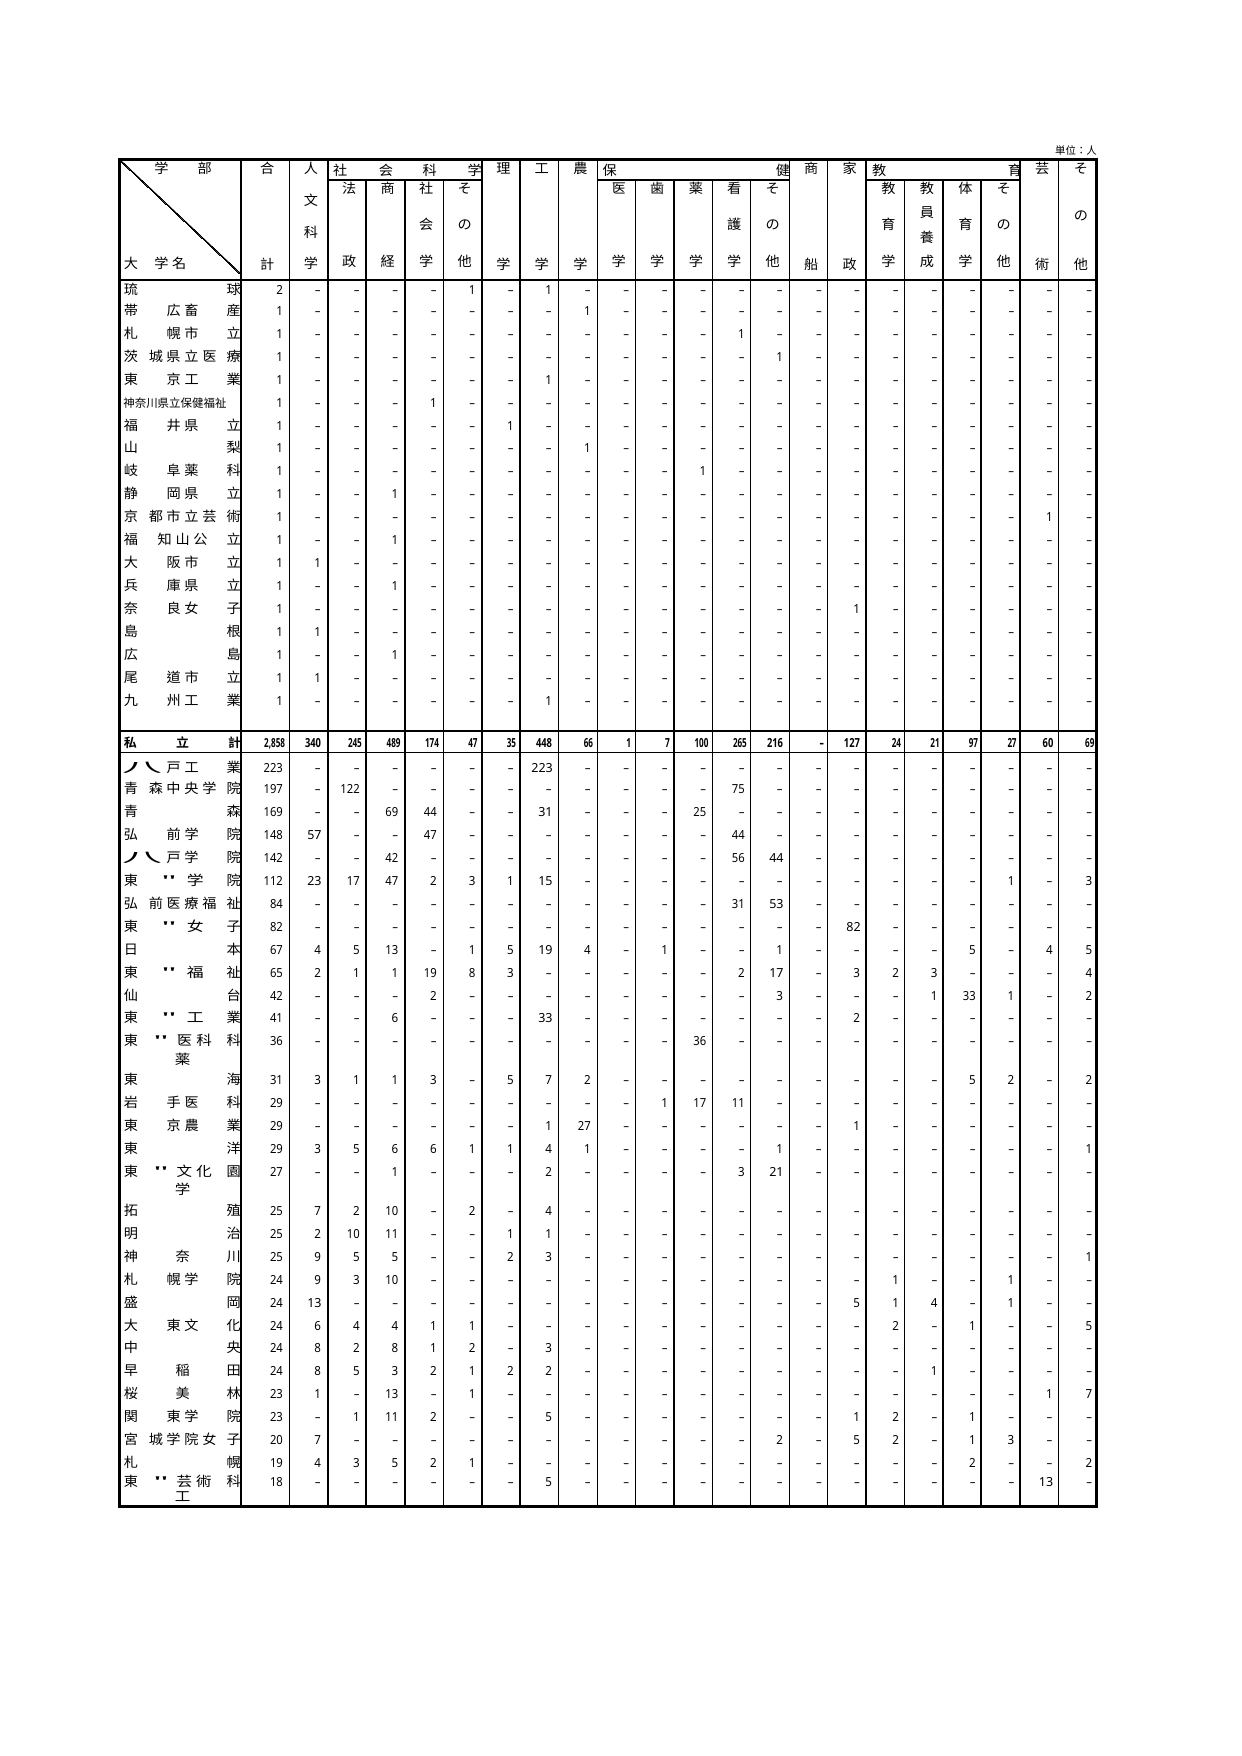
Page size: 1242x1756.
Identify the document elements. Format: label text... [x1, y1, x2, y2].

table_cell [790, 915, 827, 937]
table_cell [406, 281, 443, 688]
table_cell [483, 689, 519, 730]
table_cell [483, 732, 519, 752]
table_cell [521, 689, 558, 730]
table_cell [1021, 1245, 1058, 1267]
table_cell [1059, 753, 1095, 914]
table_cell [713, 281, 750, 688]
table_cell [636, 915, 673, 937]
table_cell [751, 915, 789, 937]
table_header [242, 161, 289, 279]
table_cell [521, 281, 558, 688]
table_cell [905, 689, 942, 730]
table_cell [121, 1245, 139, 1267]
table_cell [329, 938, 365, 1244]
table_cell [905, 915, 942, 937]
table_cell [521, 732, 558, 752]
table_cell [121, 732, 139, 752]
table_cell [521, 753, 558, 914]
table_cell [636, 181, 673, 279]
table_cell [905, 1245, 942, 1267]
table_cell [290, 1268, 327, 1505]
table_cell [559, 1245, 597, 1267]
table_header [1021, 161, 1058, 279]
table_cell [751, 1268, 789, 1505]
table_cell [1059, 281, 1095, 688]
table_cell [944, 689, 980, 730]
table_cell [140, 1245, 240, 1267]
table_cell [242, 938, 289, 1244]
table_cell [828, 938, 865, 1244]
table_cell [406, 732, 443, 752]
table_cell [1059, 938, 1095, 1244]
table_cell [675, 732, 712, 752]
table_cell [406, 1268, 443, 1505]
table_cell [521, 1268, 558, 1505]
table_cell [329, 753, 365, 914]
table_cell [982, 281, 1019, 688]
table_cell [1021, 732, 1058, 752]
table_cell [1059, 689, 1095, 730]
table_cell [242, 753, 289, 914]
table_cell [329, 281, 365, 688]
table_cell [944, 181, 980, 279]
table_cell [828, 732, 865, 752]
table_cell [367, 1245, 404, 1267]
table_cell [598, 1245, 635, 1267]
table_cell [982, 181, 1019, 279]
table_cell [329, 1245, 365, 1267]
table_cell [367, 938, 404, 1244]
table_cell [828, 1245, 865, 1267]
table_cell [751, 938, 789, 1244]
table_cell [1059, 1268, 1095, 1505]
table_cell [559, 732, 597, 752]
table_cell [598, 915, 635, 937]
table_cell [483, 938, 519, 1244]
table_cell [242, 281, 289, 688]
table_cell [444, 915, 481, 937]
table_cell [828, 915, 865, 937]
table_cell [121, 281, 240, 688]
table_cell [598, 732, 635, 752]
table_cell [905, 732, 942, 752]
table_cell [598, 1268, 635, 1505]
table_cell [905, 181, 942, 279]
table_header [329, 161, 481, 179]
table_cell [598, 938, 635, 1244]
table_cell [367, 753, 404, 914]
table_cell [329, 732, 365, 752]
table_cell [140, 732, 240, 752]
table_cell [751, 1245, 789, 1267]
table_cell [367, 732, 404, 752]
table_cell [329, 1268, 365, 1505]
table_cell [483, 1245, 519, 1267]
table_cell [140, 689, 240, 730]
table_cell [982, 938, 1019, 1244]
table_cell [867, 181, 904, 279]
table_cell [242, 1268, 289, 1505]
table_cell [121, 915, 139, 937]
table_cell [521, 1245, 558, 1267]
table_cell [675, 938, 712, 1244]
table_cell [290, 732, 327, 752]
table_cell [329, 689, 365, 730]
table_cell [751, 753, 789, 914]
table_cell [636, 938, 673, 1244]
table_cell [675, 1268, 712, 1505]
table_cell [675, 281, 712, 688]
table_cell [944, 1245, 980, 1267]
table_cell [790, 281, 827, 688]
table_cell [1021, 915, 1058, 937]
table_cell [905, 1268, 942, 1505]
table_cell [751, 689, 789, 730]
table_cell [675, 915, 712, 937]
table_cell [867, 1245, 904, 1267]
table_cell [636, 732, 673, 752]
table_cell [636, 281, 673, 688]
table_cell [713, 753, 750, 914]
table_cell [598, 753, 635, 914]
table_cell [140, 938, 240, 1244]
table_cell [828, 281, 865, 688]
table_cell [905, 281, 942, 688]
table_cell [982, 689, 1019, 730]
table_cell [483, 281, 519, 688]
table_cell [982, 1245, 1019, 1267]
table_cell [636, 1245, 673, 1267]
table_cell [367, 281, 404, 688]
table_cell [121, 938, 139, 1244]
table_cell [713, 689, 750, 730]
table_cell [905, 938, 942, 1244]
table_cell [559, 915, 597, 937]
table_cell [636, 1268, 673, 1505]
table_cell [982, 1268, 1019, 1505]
text 単位：人 [77, 143, 1096, 158]
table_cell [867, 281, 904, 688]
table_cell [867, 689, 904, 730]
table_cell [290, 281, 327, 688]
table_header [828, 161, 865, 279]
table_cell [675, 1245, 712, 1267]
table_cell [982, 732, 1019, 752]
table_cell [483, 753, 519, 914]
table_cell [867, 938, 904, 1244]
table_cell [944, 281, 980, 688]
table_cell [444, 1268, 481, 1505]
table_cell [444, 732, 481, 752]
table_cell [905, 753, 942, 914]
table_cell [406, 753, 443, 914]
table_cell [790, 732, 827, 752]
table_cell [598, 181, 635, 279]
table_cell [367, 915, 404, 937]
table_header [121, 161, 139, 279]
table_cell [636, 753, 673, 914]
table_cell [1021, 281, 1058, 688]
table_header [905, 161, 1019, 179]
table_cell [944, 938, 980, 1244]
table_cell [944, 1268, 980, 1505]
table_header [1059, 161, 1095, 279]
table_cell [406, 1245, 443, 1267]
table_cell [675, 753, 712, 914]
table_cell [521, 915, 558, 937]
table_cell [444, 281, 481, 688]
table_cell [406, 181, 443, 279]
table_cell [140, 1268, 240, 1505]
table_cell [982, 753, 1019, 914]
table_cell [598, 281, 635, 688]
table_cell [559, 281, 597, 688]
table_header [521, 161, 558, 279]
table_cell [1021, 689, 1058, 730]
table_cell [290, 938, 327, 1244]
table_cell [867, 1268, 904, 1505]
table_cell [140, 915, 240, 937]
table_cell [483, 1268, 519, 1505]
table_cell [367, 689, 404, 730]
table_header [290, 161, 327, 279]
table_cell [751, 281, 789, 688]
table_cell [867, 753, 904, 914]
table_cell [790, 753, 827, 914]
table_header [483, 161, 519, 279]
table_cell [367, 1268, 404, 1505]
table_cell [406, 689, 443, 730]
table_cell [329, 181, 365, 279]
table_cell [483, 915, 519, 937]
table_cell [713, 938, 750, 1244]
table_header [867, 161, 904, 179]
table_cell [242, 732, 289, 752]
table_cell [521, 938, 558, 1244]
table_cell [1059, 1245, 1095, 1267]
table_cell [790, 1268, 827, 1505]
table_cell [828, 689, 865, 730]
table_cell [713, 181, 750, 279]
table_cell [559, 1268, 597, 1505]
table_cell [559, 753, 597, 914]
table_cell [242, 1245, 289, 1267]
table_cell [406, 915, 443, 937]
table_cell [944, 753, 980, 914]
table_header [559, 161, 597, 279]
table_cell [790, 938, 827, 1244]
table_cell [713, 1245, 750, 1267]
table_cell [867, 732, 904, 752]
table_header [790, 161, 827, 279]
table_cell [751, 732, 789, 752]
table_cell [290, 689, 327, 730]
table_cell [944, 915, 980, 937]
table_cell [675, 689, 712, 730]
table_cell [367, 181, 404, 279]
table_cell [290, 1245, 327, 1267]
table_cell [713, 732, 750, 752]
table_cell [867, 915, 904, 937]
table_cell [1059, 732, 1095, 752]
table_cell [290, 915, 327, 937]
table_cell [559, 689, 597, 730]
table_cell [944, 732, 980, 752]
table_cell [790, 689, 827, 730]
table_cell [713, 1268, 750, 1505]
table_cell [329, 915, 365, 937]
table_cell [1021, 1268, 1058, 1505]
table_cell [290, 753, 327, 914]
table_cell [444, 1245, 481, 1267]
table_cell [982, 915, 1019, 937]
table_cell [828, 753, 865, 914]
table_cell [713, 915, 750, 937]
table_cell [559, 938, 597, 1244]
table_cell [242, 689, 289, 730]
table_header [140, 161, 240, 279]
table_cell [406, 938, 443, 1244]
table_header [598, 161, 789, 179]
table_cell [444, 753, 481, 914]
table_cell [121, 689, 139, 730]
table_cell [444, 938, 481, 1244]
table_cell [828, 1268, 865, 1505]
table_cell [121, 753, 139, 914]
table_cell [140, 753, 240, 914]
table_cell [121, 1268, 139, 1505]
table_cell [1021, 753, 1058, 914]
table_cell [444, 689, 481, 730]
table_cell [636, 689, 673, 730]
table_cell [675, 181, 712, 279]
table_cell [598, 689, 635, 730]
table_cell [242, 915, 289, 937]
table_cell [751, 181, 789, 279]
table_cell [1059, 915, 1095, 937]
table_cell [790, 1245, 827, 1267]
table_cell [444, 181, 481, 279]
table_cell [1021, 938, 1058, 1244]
